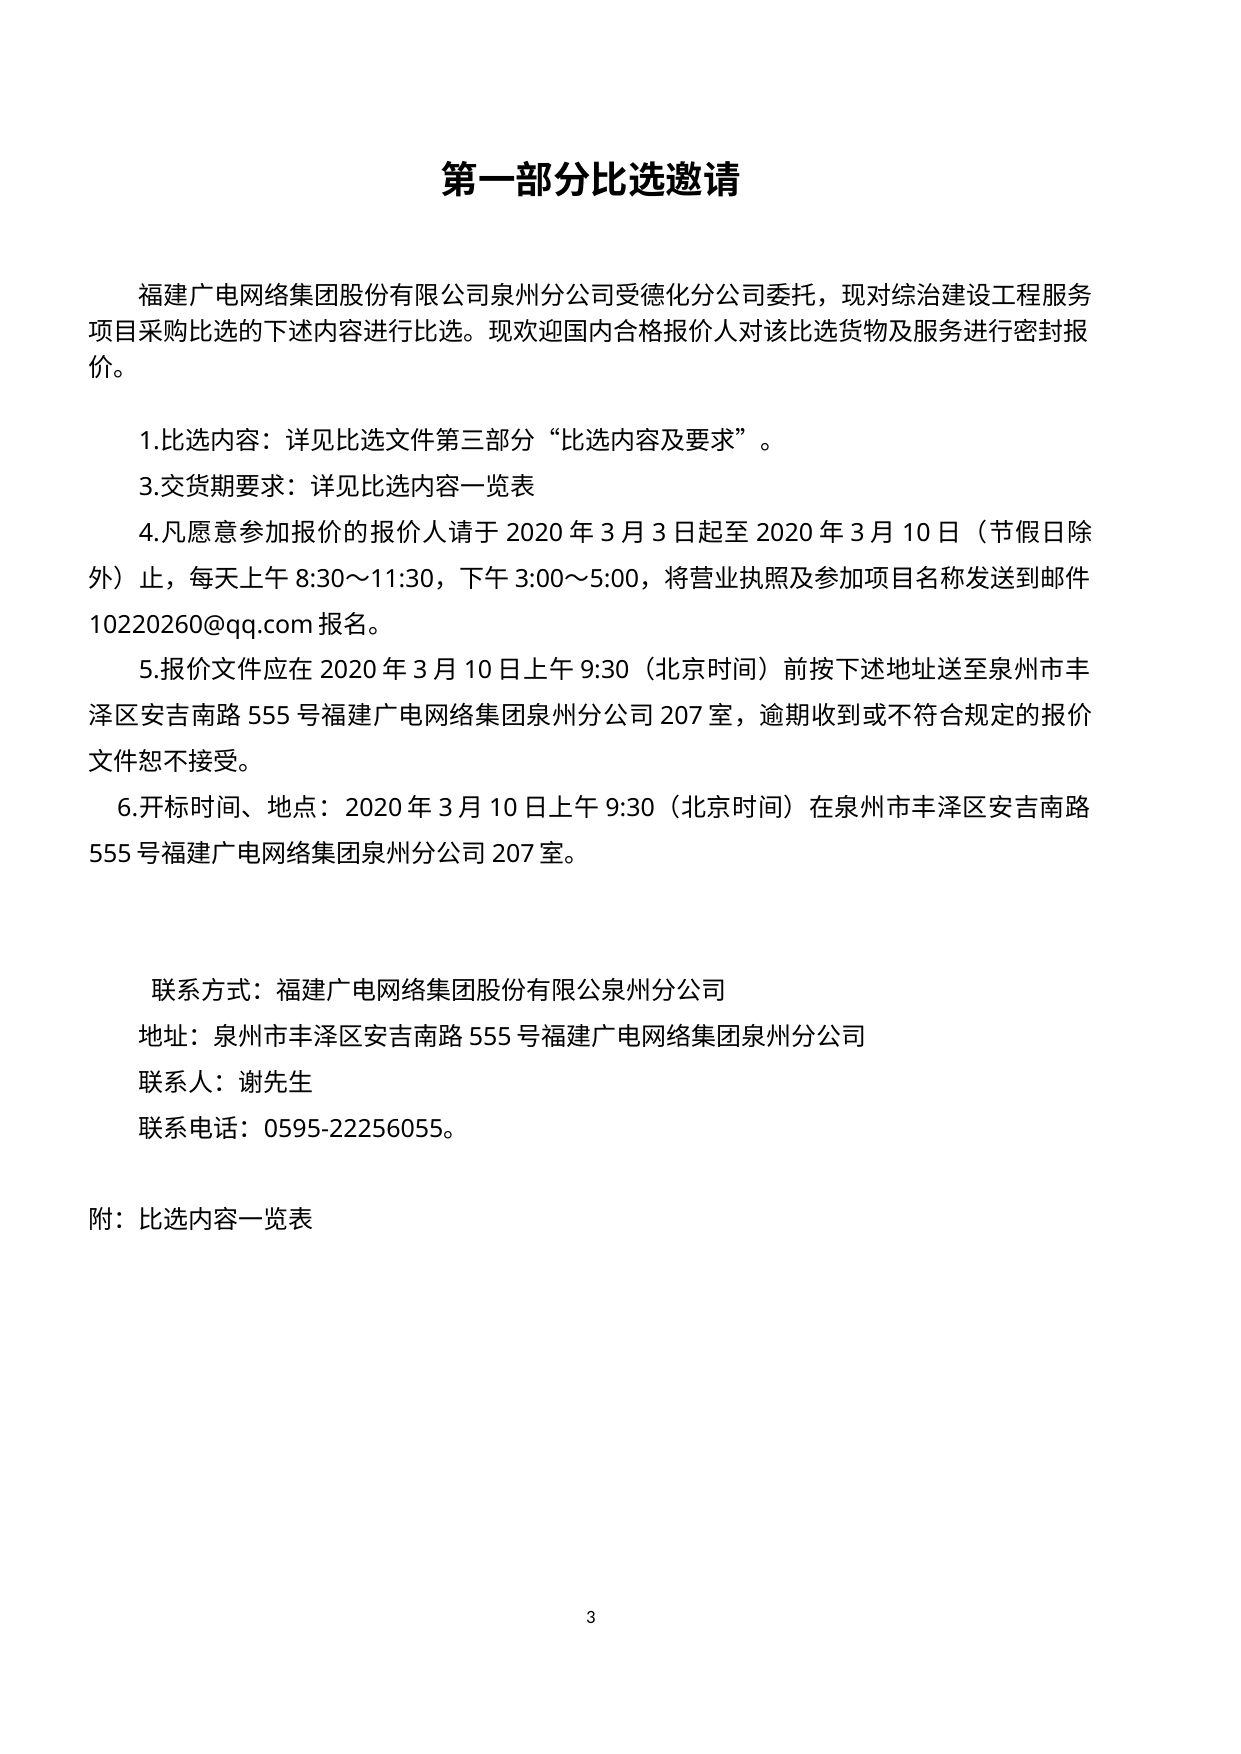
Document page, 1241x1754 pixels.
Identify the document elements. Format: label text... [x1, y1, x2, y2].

text 联系方式：福建广电网络集团股份有限公泉州分公司 [89, 963, 1092, 1009]
text 4.凡愿意参加报价的报价人请于2020年3月3日起至2020年3月10日（节假日除外）止，每天上午8:30～11:30，下午3:00～5:00，将营业执照及参加项目名称发送到邮件10220260@qq.com报名。 [89, 505, 1092, 642]
text 联系电话：0595-22256055。 [89, 1101, 1092, 1146]
text 5.报价文件应在2020年3月10日上午9:30（北京时间）前按下述地址送至泉州市丰泽区安吉南路555号福建广电网络集团泉州分公司207室，逾期收到或不符合规定的报价文件恕不接受。 [89, 642, 1092, 780]
text 联系人：谢先生 [89, 1055, 1092, 1101]
text 附：比选内容一览表 [89, 1192, 1092, 1238]
text 福建广电网络集团股份有限公司泉州分公司受德化分公司委托，现对综治建设工程服务项目采购比选的下述内容进行比选。现欢迎国内合格报价人对该比选货物及服务进行密封报价。 [89, 275, 1092, 384]
text 地址：泉州市丰泽区安吉南路555号福建广电网络集团泉州分公司 [89, 1009, 1092, 1055]
text 6.开标时间、地点：2020年3月10日上午9:30（北京时间）在泉州市丰泽区安吉南路555号福建广电网络集团泉州分公司207室。 [89, 780, 1092, 871]
list 比选内容：详见比选文件第三部分“比选内容及要求”。 [89, 413, 1092, 459]
text 第一部分比选邀请 [89, 150, 1092, 204]
text 3.交货期要求：详见比选内容一览表 [89, 459, 1092, 505]
